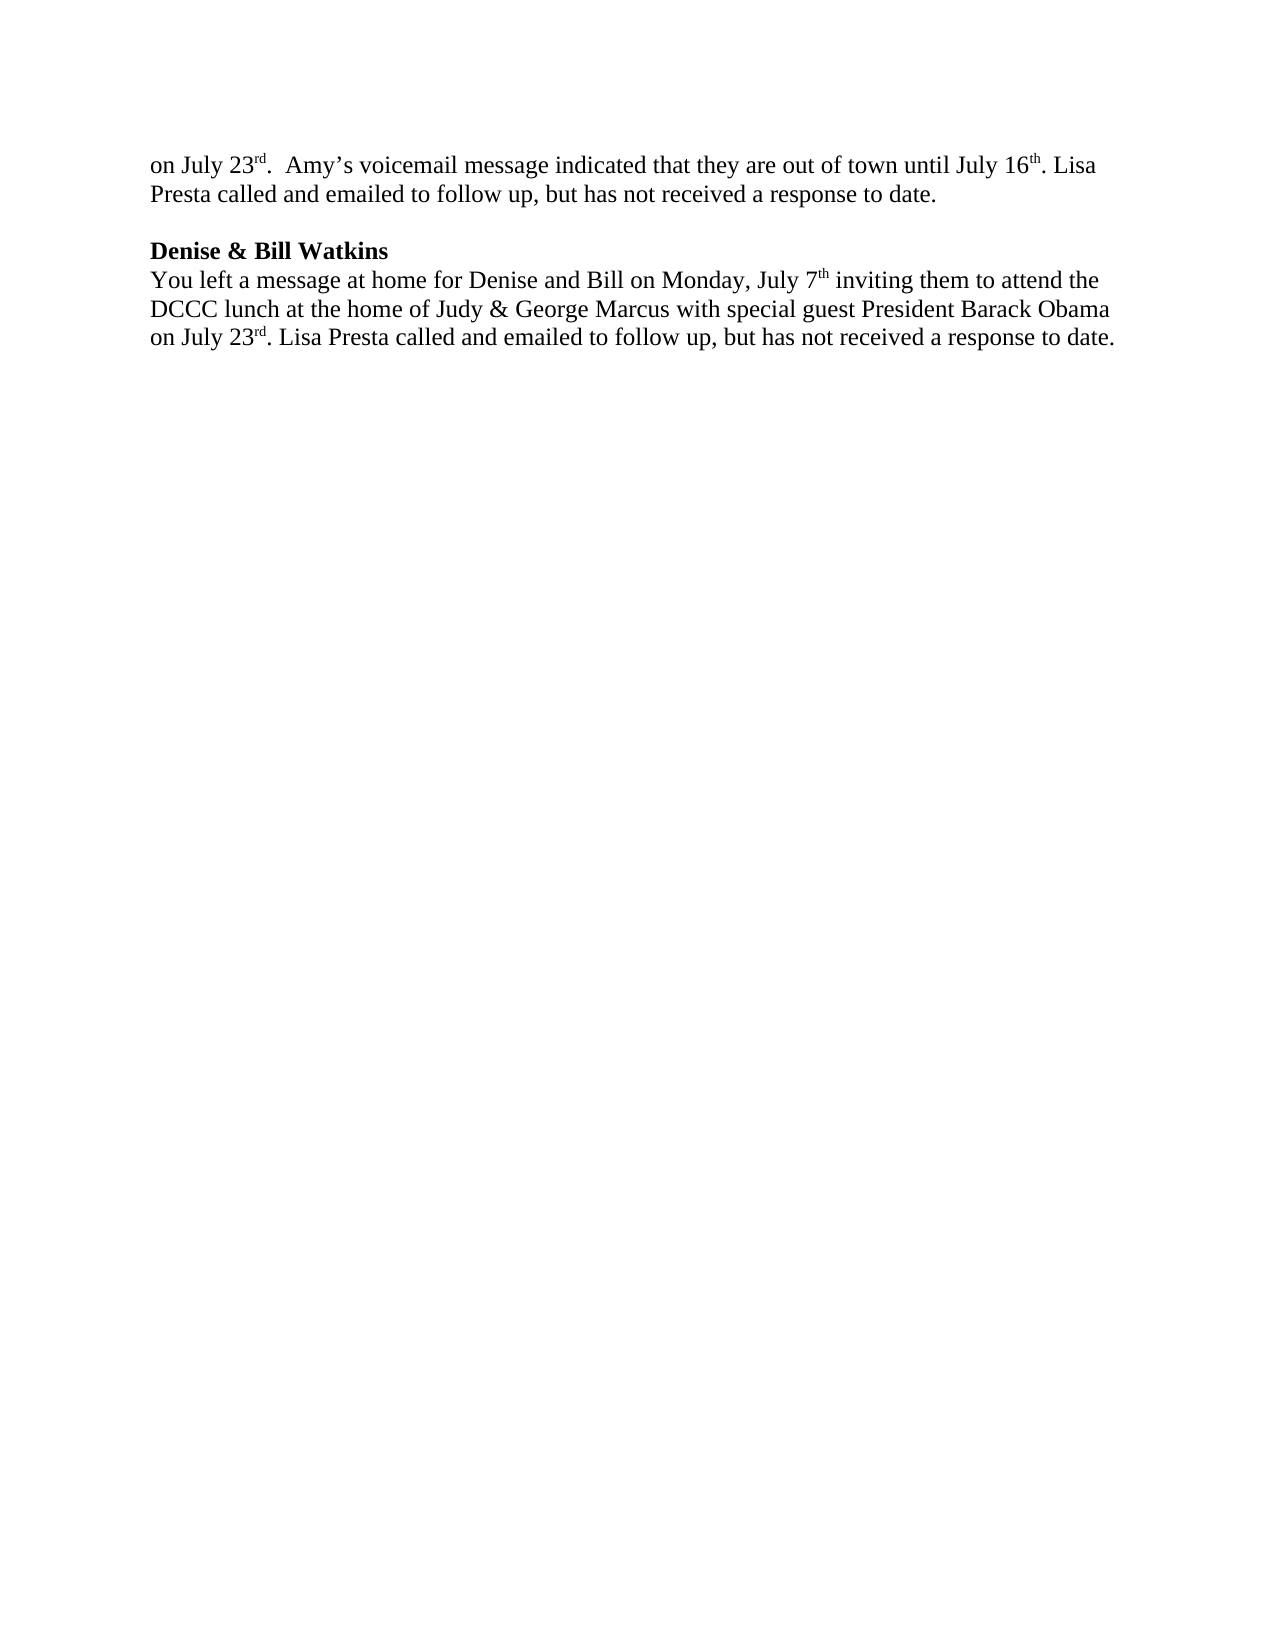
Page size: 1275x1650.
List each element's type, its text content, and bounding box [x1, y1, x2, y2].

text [150, 150, 1125, 207]
text Denise & Bill Watkins [150, 236, 1125, 265]
text You left a message at home for Denise and Bill on Monday, July 7th inviting them to attend the DCCC lunch at the home of Judy & George Marcus with special guest President Barack Obama on July 23rd. Lisa Presta called and emailed to follow up, but has not received a response to date. [150, 265, 1125, 351]
